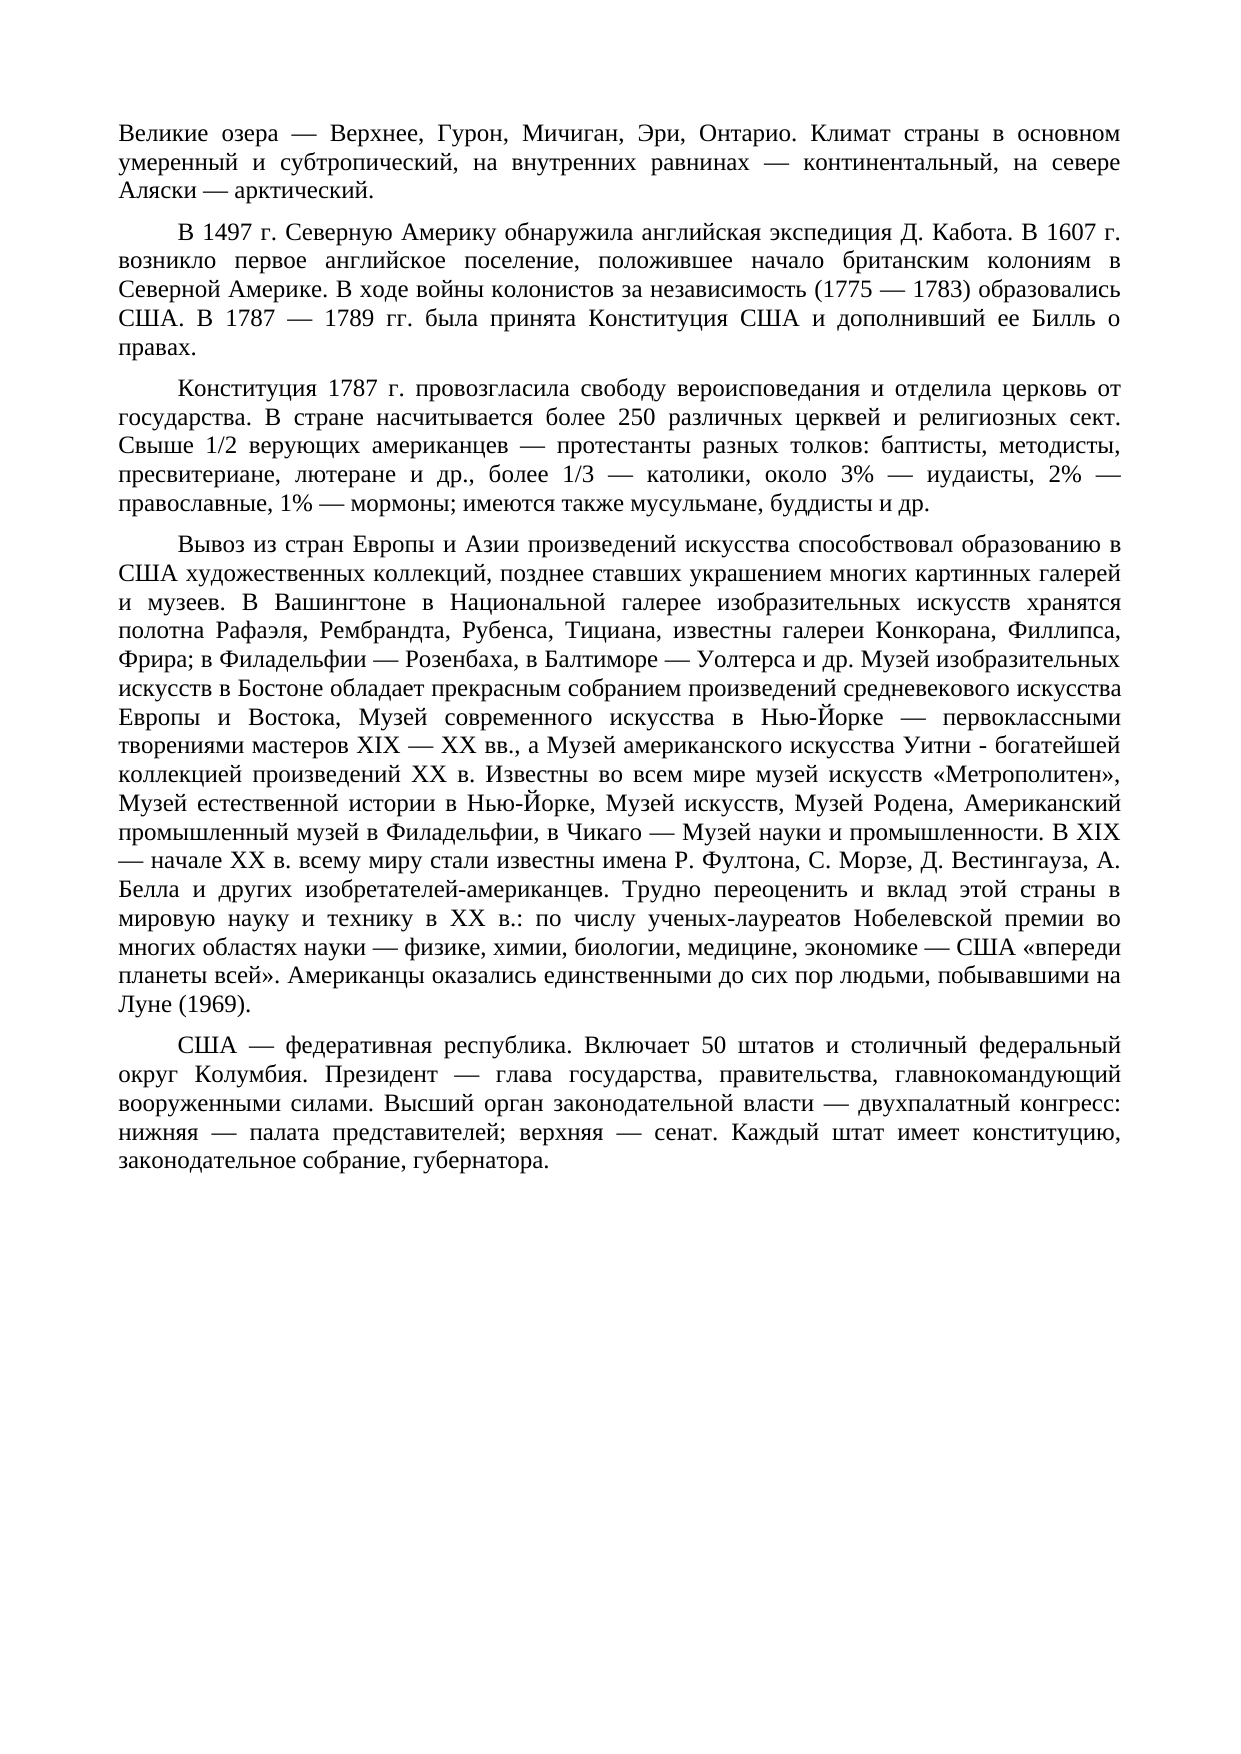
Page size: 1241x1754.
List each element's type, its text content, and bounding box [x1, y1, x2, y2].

text Конституция 1787 г. провозгласила свободу вероисповедания и отделила церковь от государства. В стране насчитывается более 250 различных церквей и религиозных сект. Свыше 1/2 верующих американцев — протестанты разных толков: баптисты, методисты, пресвитериане, лютеране и др., более 1/3 — католики, около 3% — иудаисты, 2% — православные, 1% — мормоны; имеются также мусульмане, буддисты и др. [118, 373, 1122, 517]
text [118, 118, 1122, 204]
text В 1497 г. Северную Америку обнаружила английская экспедиция Д. Кабота. В 1607 г. возникло первое английское поселение, положившее начало британским колониям в Северной Америке. В ходе войны колонистов за независимость (1775 — 1783) образовались США. В 1787 — 1789 гг. была принята Конституция США и дополнивший ее Билль о правах. [118, 217, 1122, 361]
text США — федеративная республика. Включает 50 штатов и столичный федеральный округ Колумбия. Президент — глава государства, правительства, главнокомандующий вооруженными силами. Высший орган законодательной власти — двухпалатный конгресс: нижняя — палата представителей; верхняя — сенат. Каждый штат имеет конституцию, законодательное собрание, губернатора. [118, 1031, 1122, 1174]
text Вывоз из стран Европы и Азии произведений искусства способствовал образованию в США художественных коллекций, позднее ставших украшением многих картинных галерей и музеев. В Вашингтоне в Национальной галерее изобразительных искусств хранятся полотна Рафаэля, Рембрандта, Рубенса, Тициана, известны галереи Конкорана, Филлипса, Фрира; в Филадельфии — Розенбаха, в Балтиморе — Уолтерса и др. Музей изобразительных искусств в Бостоне обладает прекрасным собранием произведений средневекового искусства Европы и Востока, Музей современного искусства в Нью-Йорке — первоклассными творениями мастеров XIX — XX вв., а Музей американского искусства Уитни - богатейшей коллекцией произведений XX в. Известны во всем мире музей искусств «Метрополитен», Музей естественной истории в Нью-Йорке, Музей искусств, Музей Родена, Американский промышленный музей в Филадельфии, в Чикаго — Музей науки и промышленности. В XIX — начале XX в. всему миру стали известны имена Р. Фултона, С. Морзе, Д. Вестингауза, А. Белла и других изобретателей-американцев. Трудно переоценить и вклад этой страны в мировую науку и технику в XX в.: по числу ученых-лауреатов Нобелевской премии во многих областях науки — физике, химии, биологии, медицине, экономике — США «впереди планеты всей». Американцы оказались единственными до сих пор людьми, побывавшими на Луне (1969). [118, 529, 1122, 1018]
